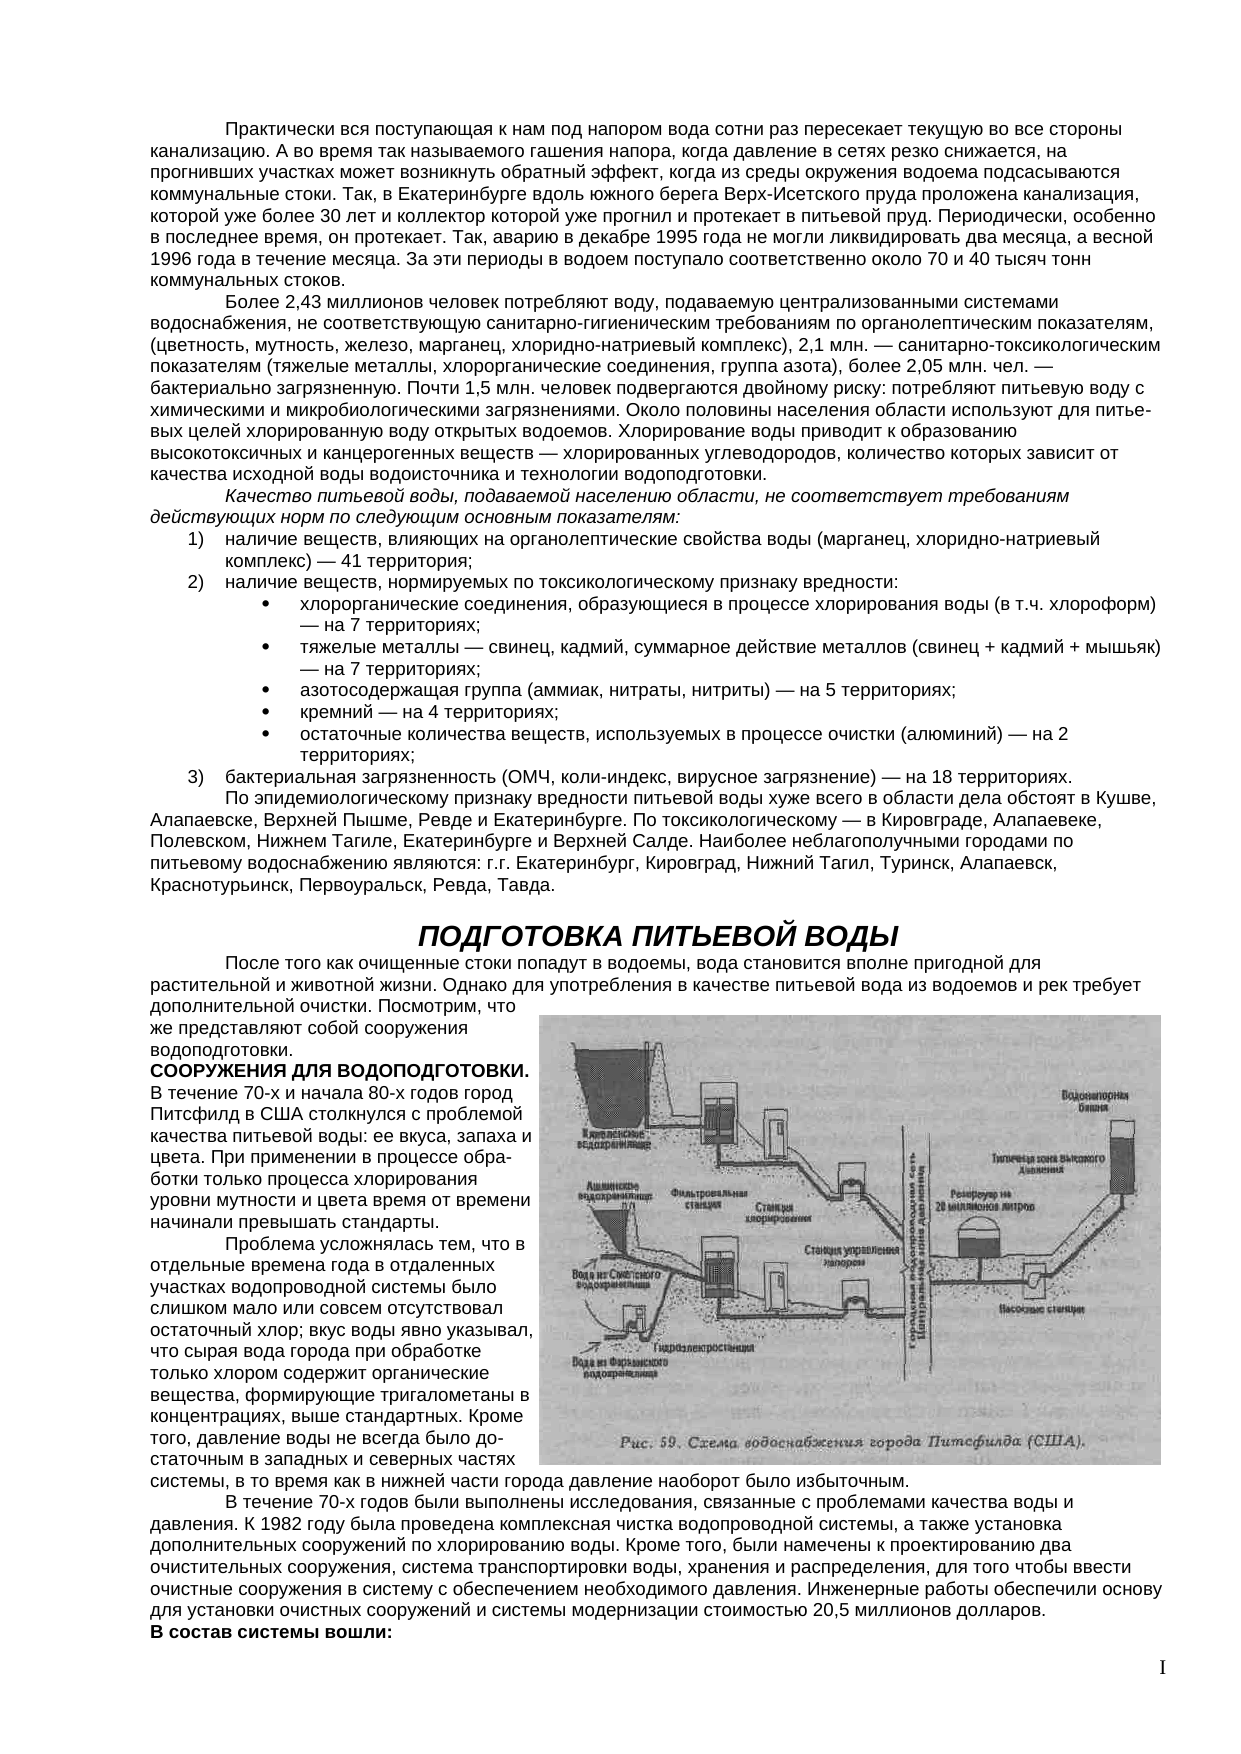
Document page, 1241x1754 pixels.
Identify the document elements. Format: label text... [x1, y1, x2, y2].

text В состав системы вошли: [150, 1621, 1166, 1642]
text Качество питьевой воды, подаваемой населению области, не соответствует требованиям действующих норм по следующим основным показателям: [150, 485, 1166, 528]
list кремний — на 4 территориях; [262, 701, 1166, 722]
text По эпидемиологическому признаку вредности питьевой воды хуже всего в области дела обстоят в Кушве, Алапаевске, Верхней Пышме, Ревде и Екатеринбурге. По токсикологическому — в Кировграде, Алапаевеке, Полевском, Нижнем Тагиле, Екатеринбурге и Верхней Салде. Наиболее неблагополучными городами по питьевому водоснабжению являются: г.г. Екатеринбург, Кировград, Нижний Тагил, Туринск, Алапаевск, Краснотурьинск, Первоуральск, Ревда, Тавда. [150, 787, 1166, 895]
text Более 2,43 миллионов человек потребляют воду, подаваемую централизованными системами водоснабжения, не соответствующую санитарно-гигиеническим требованиям по органолептическим показателям, (цветность, мутность, железо, марганец, хлоридно-натриевый комплекс), 2,1 млн. — санитарно-токсикологическим показателям (тяжелые металлы, хлорорганические соединения, группа азота), более 2,05 млн. чел. — бактериально загрязненную. Почти 1,5 млн. человек подвергаются двойному риску: потребляют питьевую воду с химическими и микробиологическими загрязнениями. Около половины населения области используют для питьевых целей хлорированную воду открытых водоемов. Хлорирование воды приводит к образованию высокотоксичных и канцерогенных веществ — хлорированных углеводородов, количество которых зависит от качества исходной воды водоисточника и технологии водоподготовки. [150, 291, 1166, 485]
text Практически вся поступающая к нам под напором вода сотни раз пересекает текущую во все стороны канализацию. А во время так называемого гашения напора, когда давление в сетях резко снижается, на прогнивших участках может возникнуть обратный эффект, когда из среды окружения водоема подсасываются коммунальные стоки. Так, в Екатеринбурге вдоль южного берега Верх-Исетского пруда проложена канализация, которой уже более 30 лет и коллектор которой уже прогнил и протекает в питьевой пруд. Периодически, особенно в последнее время, он протекает. Так, аварию в декабре 1995 года не могли ликвидировать два месяца, а весной 1996 года в течение месяца. За эти периоды в водоем поступало соответственно около 70 и 40 тысяч тонн коммунальных стоков. [150, 118, 1166, 291]
list наличие веществ, нормируемых по токсикологическому признаку вредности: [187, 571, 1166, 592]
text В течение 70-х годов были выполнены исследования, связанные с проблемами качества воды и давления. К 1982 году была проведена комплексная чистка водопроводной системы, а также установка дополнительных сооружений по хлорированию воды. Кроме того, были намечены к проектированию два очистительных сооружения, система транспортировки воды, хранения и распределения, для того чтобы ввести очистные сооружения в систему с обеспечением необходимого давления. Инженерные работы обеспечили основу для установки очистных сооружений и системы модернизации стоимостью 20,5 миллионов долларов. [150, 1491, 1166, 1621]
text СООРУЖЕНИЯ ДЛЯ ВОДОПОДГОТОВКИ. В течение 70-х и начала 80-х годов город Питсфилд в США столкнулся с проблемой качества питьевой воды: ее вкуса, запаха и цвета. При применении в процессе обработки только процесса хлорирования уровни мутности и цвета время от времени начинали превышать стандарты. [150, 1060, 539, 1232]
text После того как очищенные стоки попадут в водоемы, вода становится вполне пригодной для растительной и животной жизни. Однако для употребления в качестве питьевой вода из водоемов и рек требует дополнительной очистки. Посмотрим, что же представляют собой сооружения водоподготовки. [150, 952, 1166, 1060]
list остаточные количества веществ, используемых в процессе очистки (алюминий) — на 2 территориях; [262, 722, 1166, 766]
list хлорорганические соединения, образующиеся в процессе хлорирования воды (в т.ч. хлороформ) — на 7 территориях; [262, 592, 1166, 636]
text Проблема усложнялась тем, что в отдельные времена года в отдаленных участках водопроводной системы было слишком мало или совсем отсутствовал остаточный хлор; вкус воды явно указывал, что сырая вода города при обработке только хлором содержит органические вещества, формирующие тригалометаны в концентрациях, выше стандартных. Кроме того, давление воды не всегда было достаточным в западных и северных частях системы, в то время как в нижней части города давление наоборот было избыточным. [150, 1232, 1166, 1491]
list наличие веществ, влияющих на органолептические свойства воды (марганец, хлоридно-натриевый комплекс) — 41 территория; [187, 528, 1166, 571]
text ПОДГОТОВКА ПИТЬЕВОЙ ВОДЫ [150, 918, 1166, 952]
list бактериальная загрязненность (ОМЧ, коли-индекс, вирусное загрязнение) — на 18 территориях. [187, 766, 1166, 787]
list тяжелые металлы — свинец, кадмий, суммарное действие металлов (свинец + кадмий + мышьяк) — на 7 территориях; [262, 636, 1166, 679]
picture [539, 1015, 1161, 1465]
list азотосодержащая группа (аммиак, нитраты, нитриты) — на 5 территориях; [262, 679, 1166, 701]
